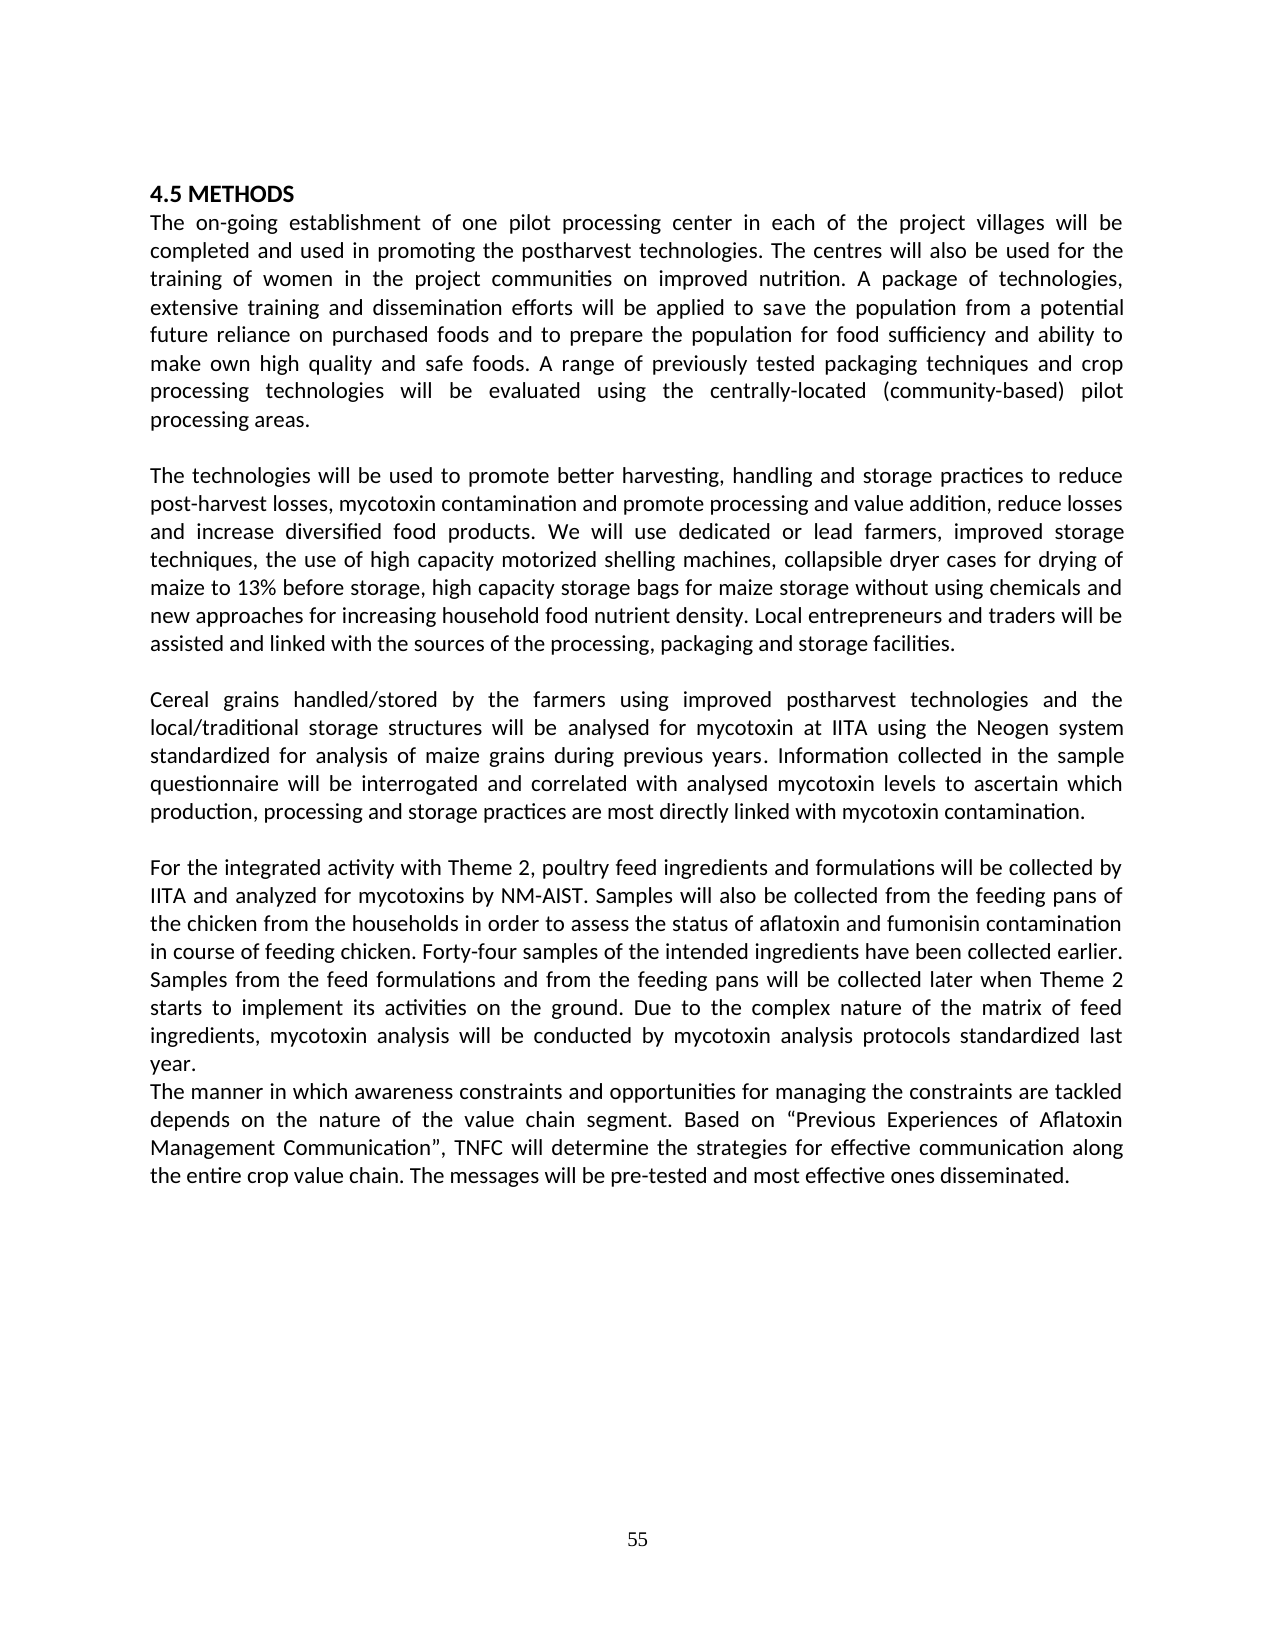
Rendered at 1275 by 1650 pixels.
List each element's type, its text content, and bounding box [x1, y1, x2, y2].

text For the integrated activity with Theme 2, poultry feed ingredients and formulations will be collected by IITA and analyzed for mycotoxins by NM-AIST. Samples will also be collected from the feeding pans of the chicken from the households in order to assess the status of aflatoxin and fumonisin contamination in course of feeding chicken. Forty-four samples of the intended ingredients have been collected earlier. Samples from the feed formulations and from the feeding pans will be collected later when Theme 2 starts to implement its activities on the ground. Due to the complex nature of the matrix of feed ingredients, mycotoxin analysis will be conducted by mycotoxin analysis protocols standardized last year. [150, 853, 1125, 1077]
text Cereal grains handled/stored by the farmers using improved postharvest technologies and the local/traditional storage structures will be analysed for mycotoxin at IITA using the Neogen system standardized for analysis of maize grains during previous years. Information collected in the sample questionnaire will be interrogated and correlated with analysed mycotoxin levels to ascertain which production, processing and storage practices are most directly linked with mycotoxin contamination. [150, 685, 1125, 825]
text The technologies will be used to promote better harvesting, handling and storage practices to reduce post-harvest losses, mycotoxin contamination and promote processing and value addition, reduce losses and increase diversified food products. We will use dedicated or lead farmers, improved storage techniques, the use of high capacity motorized shelling machines, collapsible dryer cases for drying of maize to 13% before storage, high capacity storage bags for maize storage without using chemicals and new approaches for increasing household food nutrient density. Local entrepreneurs and traders will be assisted and linked with the sources of the processing, packaging and storage facilities. [150, 461, 1125, 657]
text The on-going establishment of one pilot processing center in each of the project villages will be completed and used in promoting the postharvest technologies. The centres will also be used for the training of women in the project communities on improved nutrition. A package of technologies, extensive training and dissemination efforts will be applied to save the population from a potential future reliance on purchased foods and to prepare the population for food sufficiency and ability to make own high quality and safe foods. A range of previously tested packaging techniques and crop processing technologies will be evaluated using the centrally-located (community-based) pilot processing areas. [150, 208, 1125, 433]
text 4.5 METHODS [150, 178, 1125, 208]
text The manner in which awareness constraints and opportunities for managing the constraints are tackled depends on the nature of the value chain segment. Based on “Previous Experiences of Aflatoxin Management Communication”, TNFC will determine the strategies for effective communication along the entire crop value chain. The messages will be pre-tested and most effective ones disseminated. [150, 1077, 1125, 1189]
